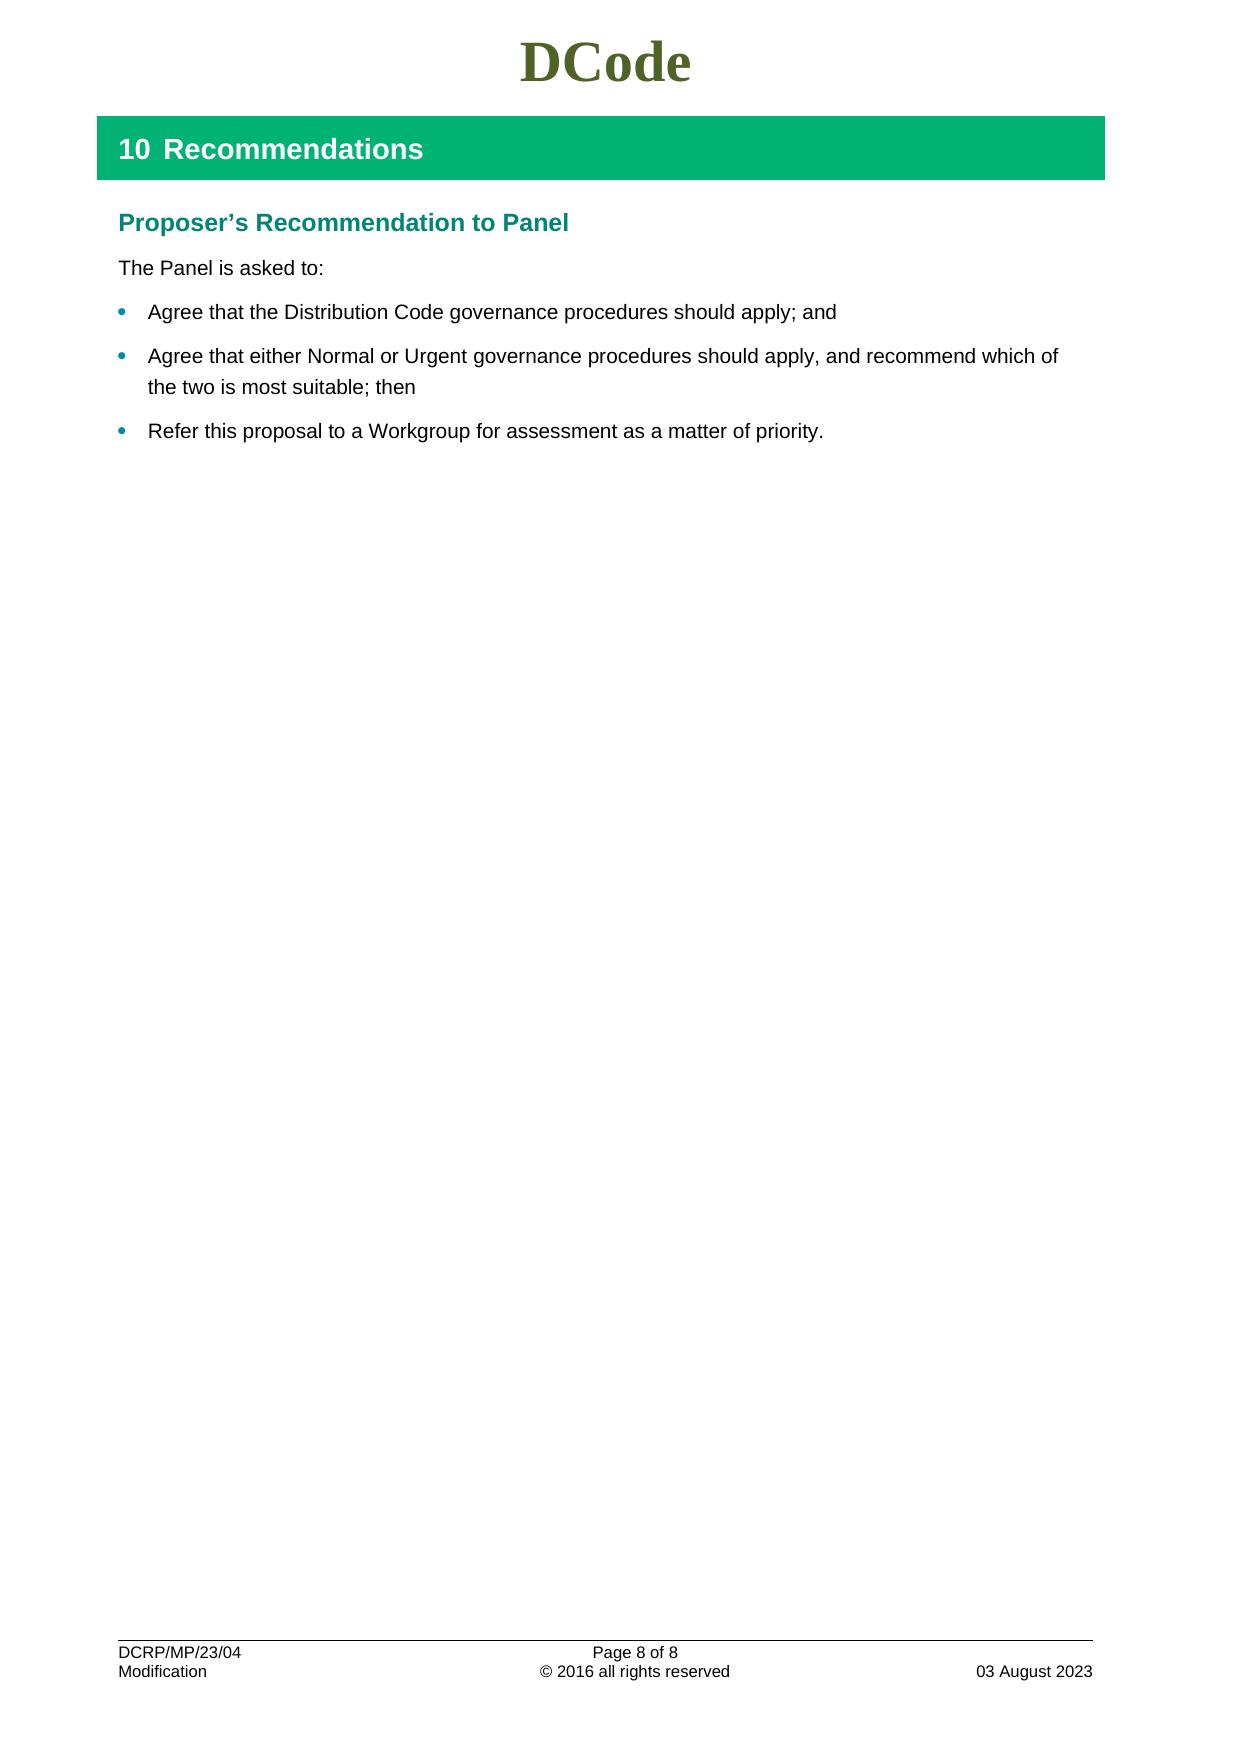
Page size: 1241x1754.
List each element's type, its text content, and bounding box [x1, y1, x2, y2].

subtitle Proposer’s Recommendation to Panel [118, 205, 1093, 236]
subtitle Recommendations [110, 129, 1093, 168]
list Refer this proposal to a Workgroup for assessment. [118, 411, 1093, 443]
text The Panel is asked to: [118, 249, 1093, 280]
